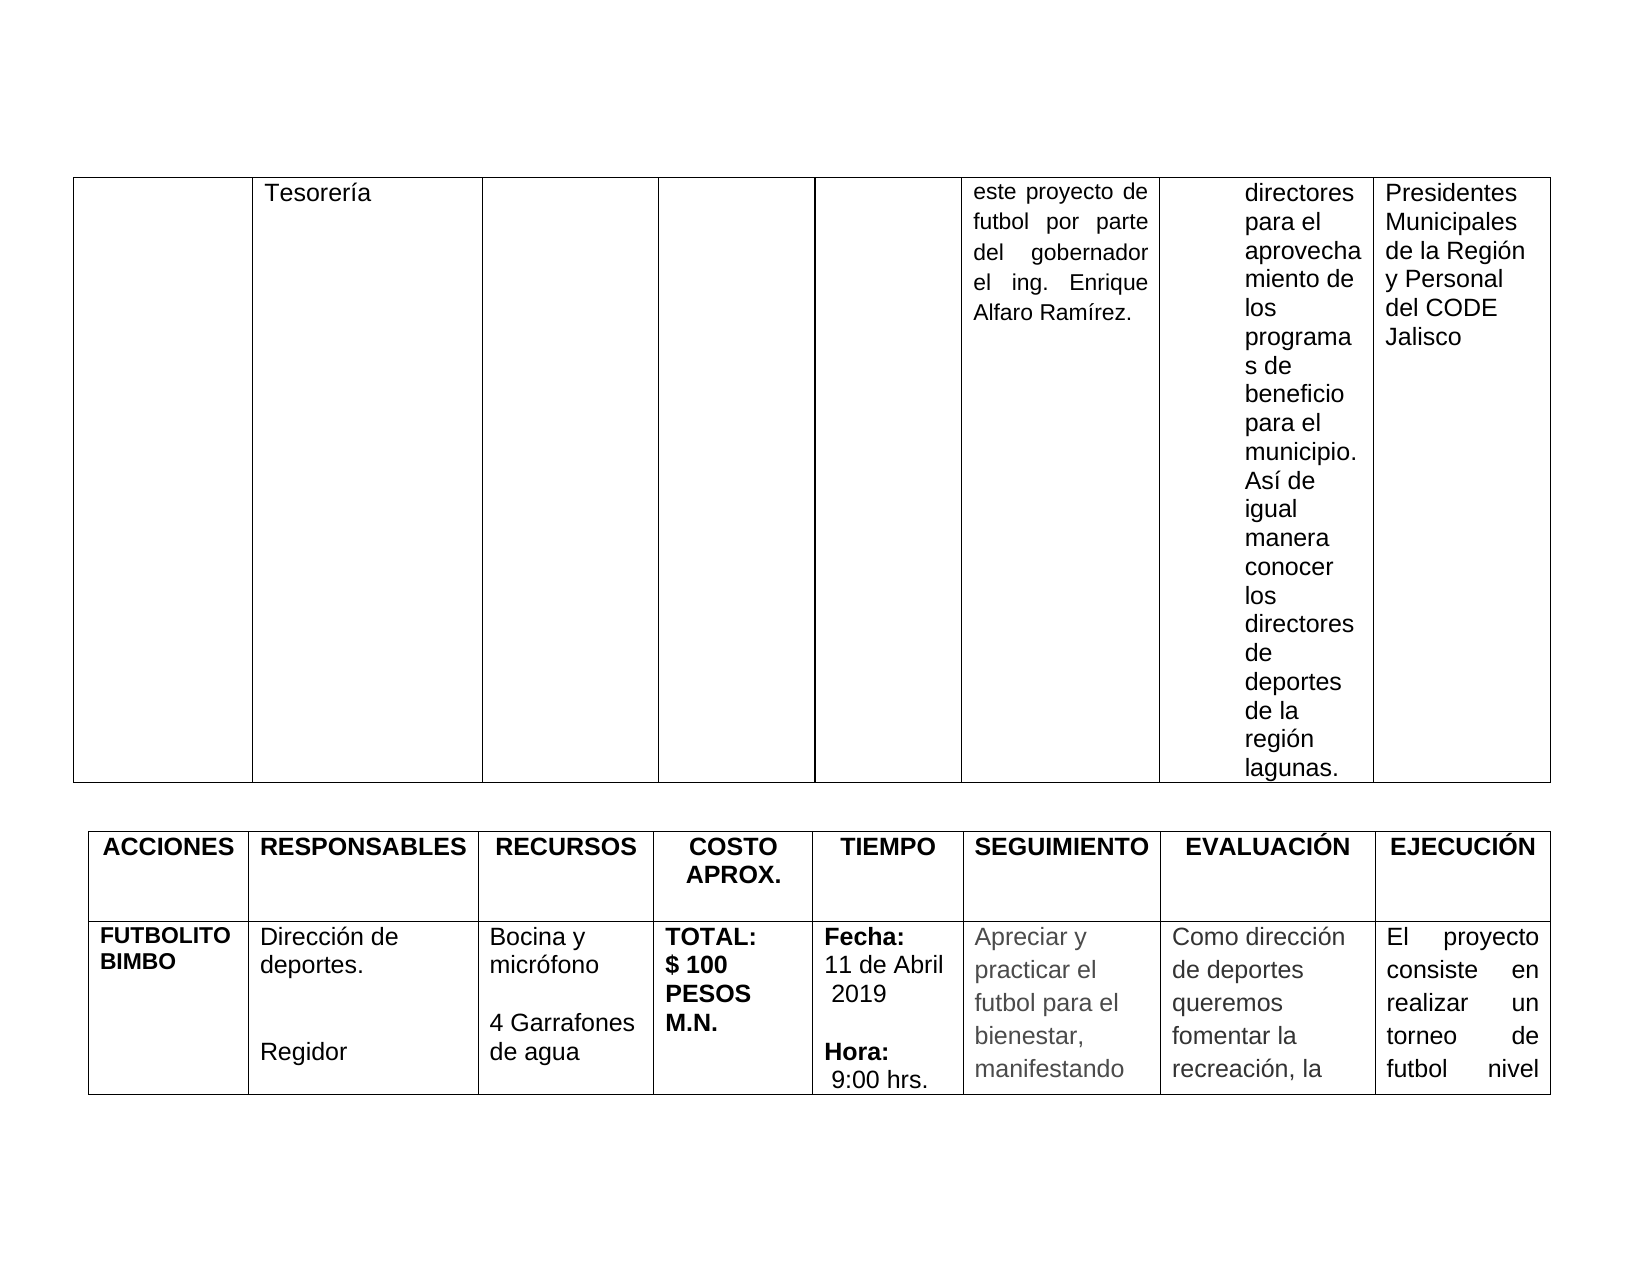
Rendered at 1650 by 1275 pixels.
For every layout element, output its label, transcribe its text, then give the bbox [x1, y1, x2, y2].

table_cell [654, 922, 812, 1094]
table_header SEGUIMIENTO [964, 832, 1160, 921]
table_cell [483, 178, 658, 782]
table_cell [1374, 178, 1550, 782]
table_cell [659, 178, 814, 782]
table_header RECURSOS [479, 832, 653, 921]
table_header RESPONSABLES [249, 832, 478, 921]
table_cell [816, 178, 961, 782]
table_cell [1160, 178, 1373, 782]
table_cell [964, 922, 1160, 1094]
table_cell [962, 178, 1159, 782]
table_header TIEMPO [813, 832, 963, 921]
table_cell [249, 922, 478, 1094]
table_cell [1376, 922, 1550, 1094]
table_header ACCIONES [89, 832, 248, 921]
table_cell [479, 922, 653, 1094]
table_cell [74, 178, 252, 782]
table_cell FUTBOLITO BIMBO [89, 922, 248, 1094]
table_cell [813, 922, 963, 1094]
table_header EVALUACIÓN [1161, 832, 1375, 921]
table_header EJECUCIÓN [1376, 832, 1550, 921]
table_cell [253, 178, 482, 782]
table_header COSTO APROX. [654, 832, 812, 921]
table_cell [1161, 922, 1375, 1094]
